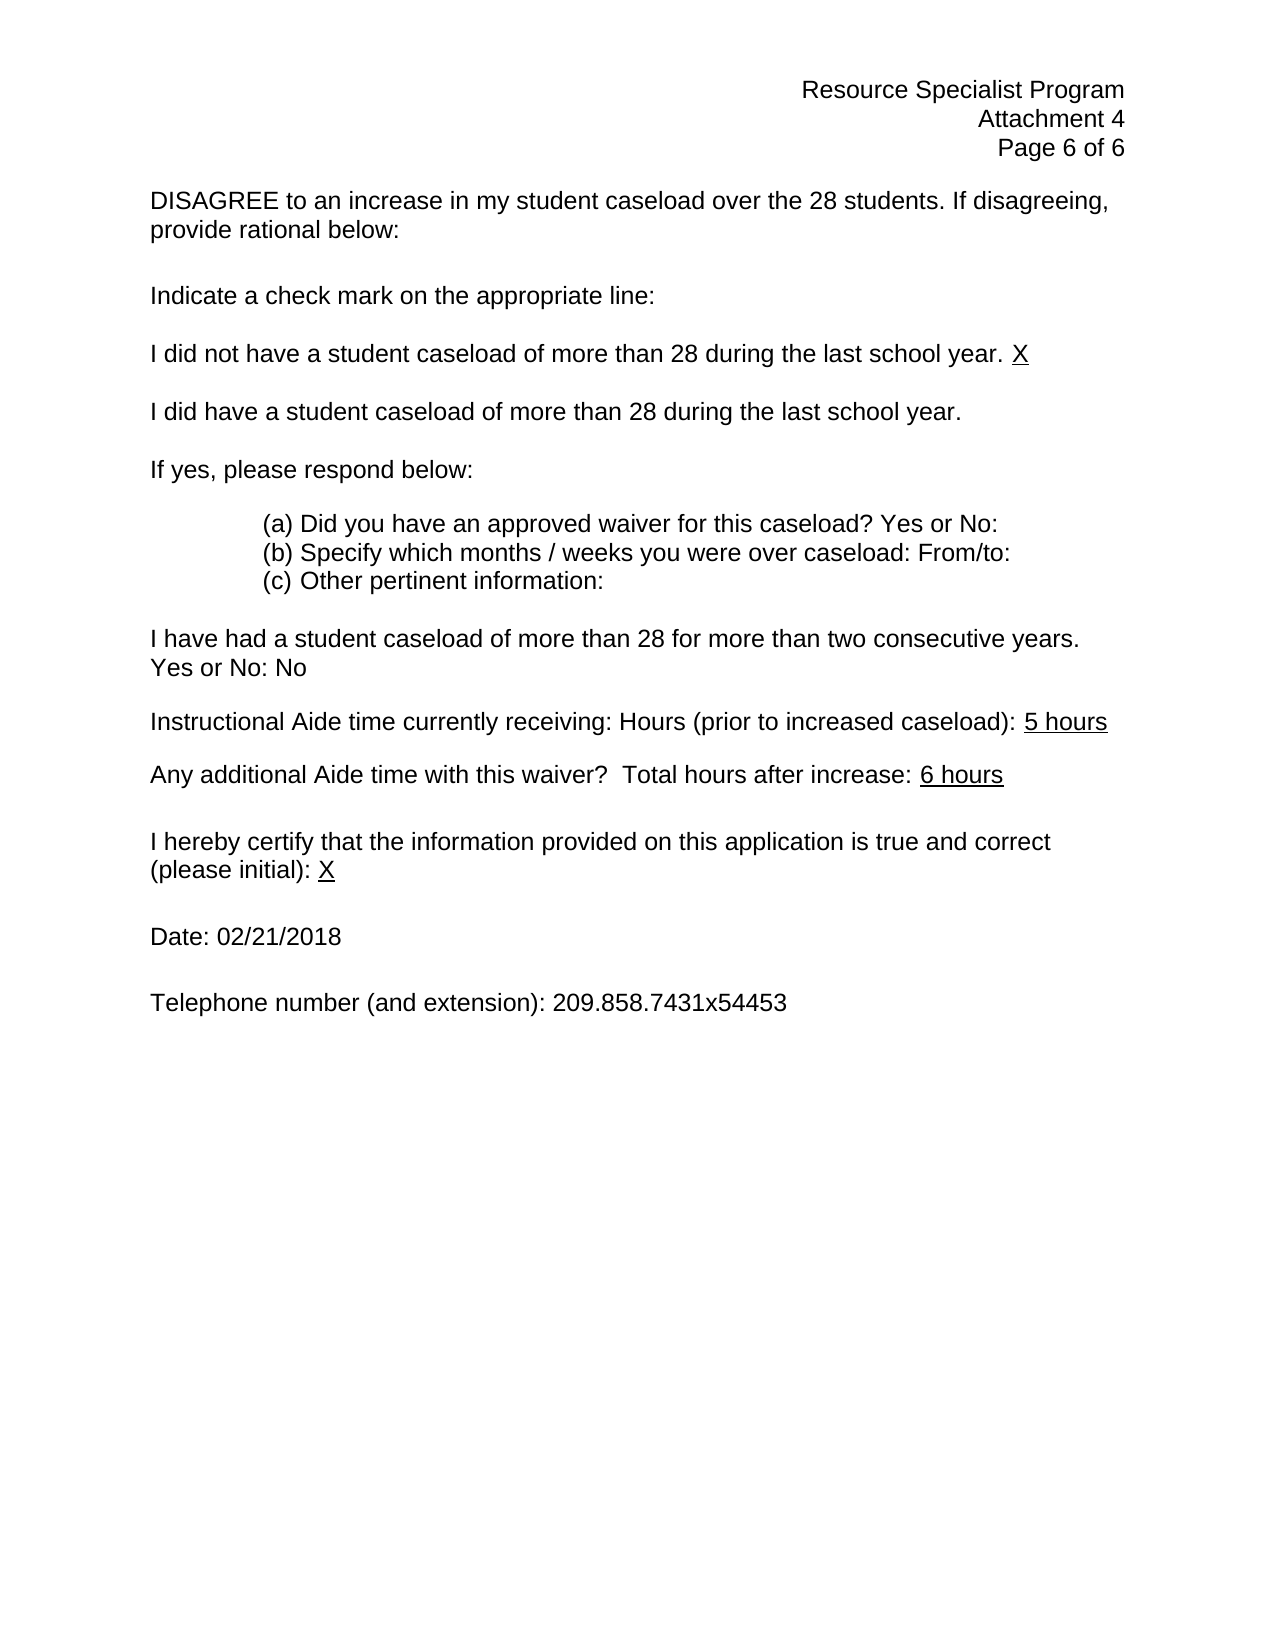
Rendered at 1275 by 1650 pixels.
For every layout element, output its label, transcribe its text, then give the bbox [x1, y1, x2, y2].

list Specify which months / weeks you were over caseload: From/to: [262, 537, 1125, 566]
text If yes, please respond below: [150, 455, 1125, 484]
text Telephone number (and extension): 209.858.7431x54453 [150, 988, 1125, 1017]
text Instructional Aide time currently receiving: Hours (prior to increased caseload): 5 hours [150, 707, 1125, 735]
text I have had a student caseload of more than 28 for more than two consecutive years. Yes or No: No [150, 624, 1125, 682]
text DISAGREE to an increase in my student caseload over the 28 students. If disagreeing, provide rational below: [150, 186, 1125, 244]
list Did you have an approved waiver for this caseload? Yes or No: [262, 509, 1125, 537]
text Indicate a check mark on the appropriate line: [150, 281, 1125, 310]
text I did have a student caseload of more than 28 during the last school year. [150, 397, 1125, 426]
text I did not have a student caseload of more than 28 during the last school year. X [150, 339, 1125, 368]
text Any additional Aide time with this waiver? Total hours after increase: 6 hours [150, 760, 1125, 789]
text Date: 02/21/2018 [150, 922, 1125, 950]
text I hereby certify that the information provided on this application is true and correct (please initial): X [150, 827, 1125, 884]
list Other pertinent information: [262, 566, 1125, 595]
